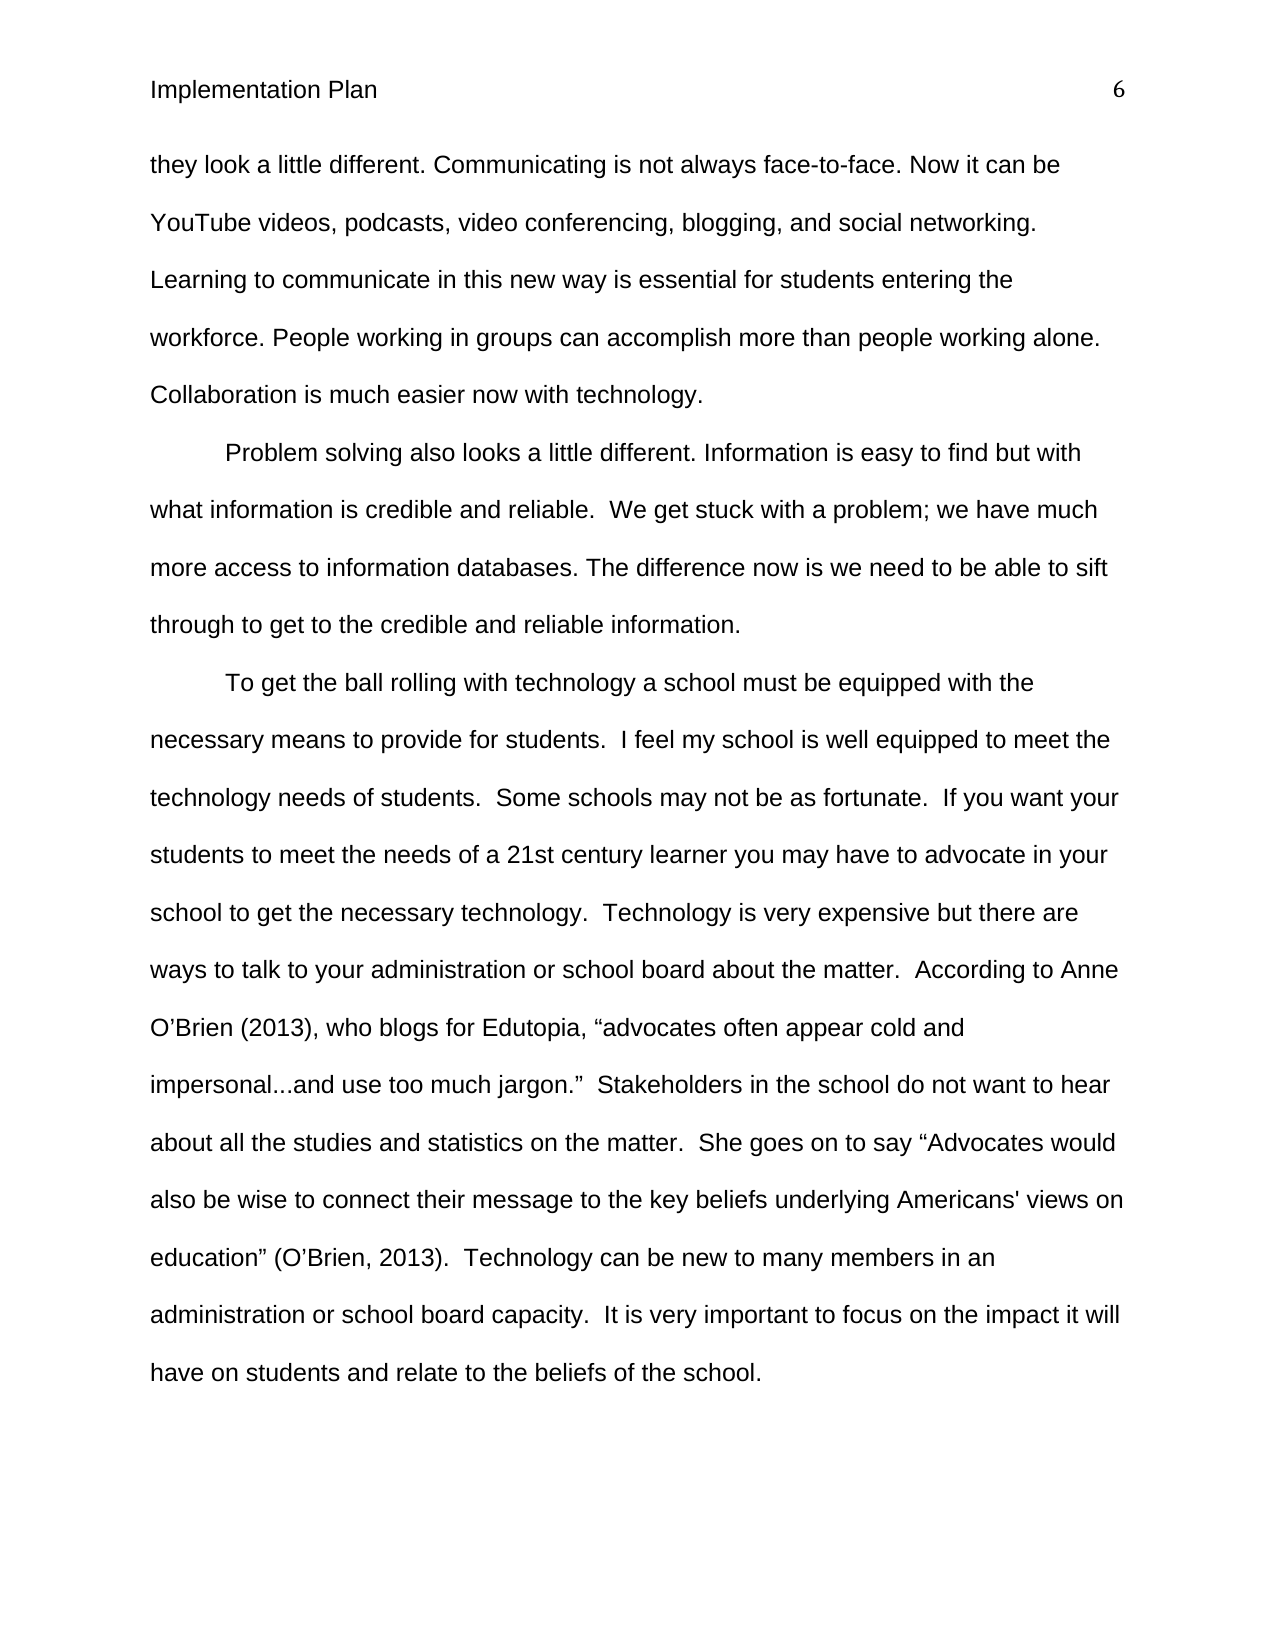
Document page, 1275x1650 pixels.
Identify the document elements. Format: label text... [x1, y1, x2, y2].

text To get the ball rolling with technology a school must be equipped with the necessary means to provide for students. I feel my school is well equipped to meet the technology needs of students. Some schools may not be as fortunate. If you want your students to meet the needs of a 21st century learner you may have to advocate in your school to get the necessary technology. Technology is very expensive but there are ways to talk to your administration or school board about the matter. According to Anne O’Brien (2013), who blogs for Edutopia, “advocates often appear cold and impersonal...and use too much jargon.” Stakeholders in the school do not want to hear about all the studies and statistics on the matter. She goes on to say “Advocates would also be wise to connect their message to the key beliefs underlying Americans' views on education” (O’Brien, 2013). Technology can be new to many members in an administration or school board capacity. It is very important to focus on the impact it will have on students and relate to the beliefs of the school. [150, 667, 1125, 1386]
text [150, 150, 1125, 409]
text Problem solving also looks a little different. Information is easy to find but with what information is credible and reliable. We get stuck with a problem; we have much more access to information databases. The difference now is we need to be able to sift through to get to the credible and reliable information. [150, 437, 1125, 639]
